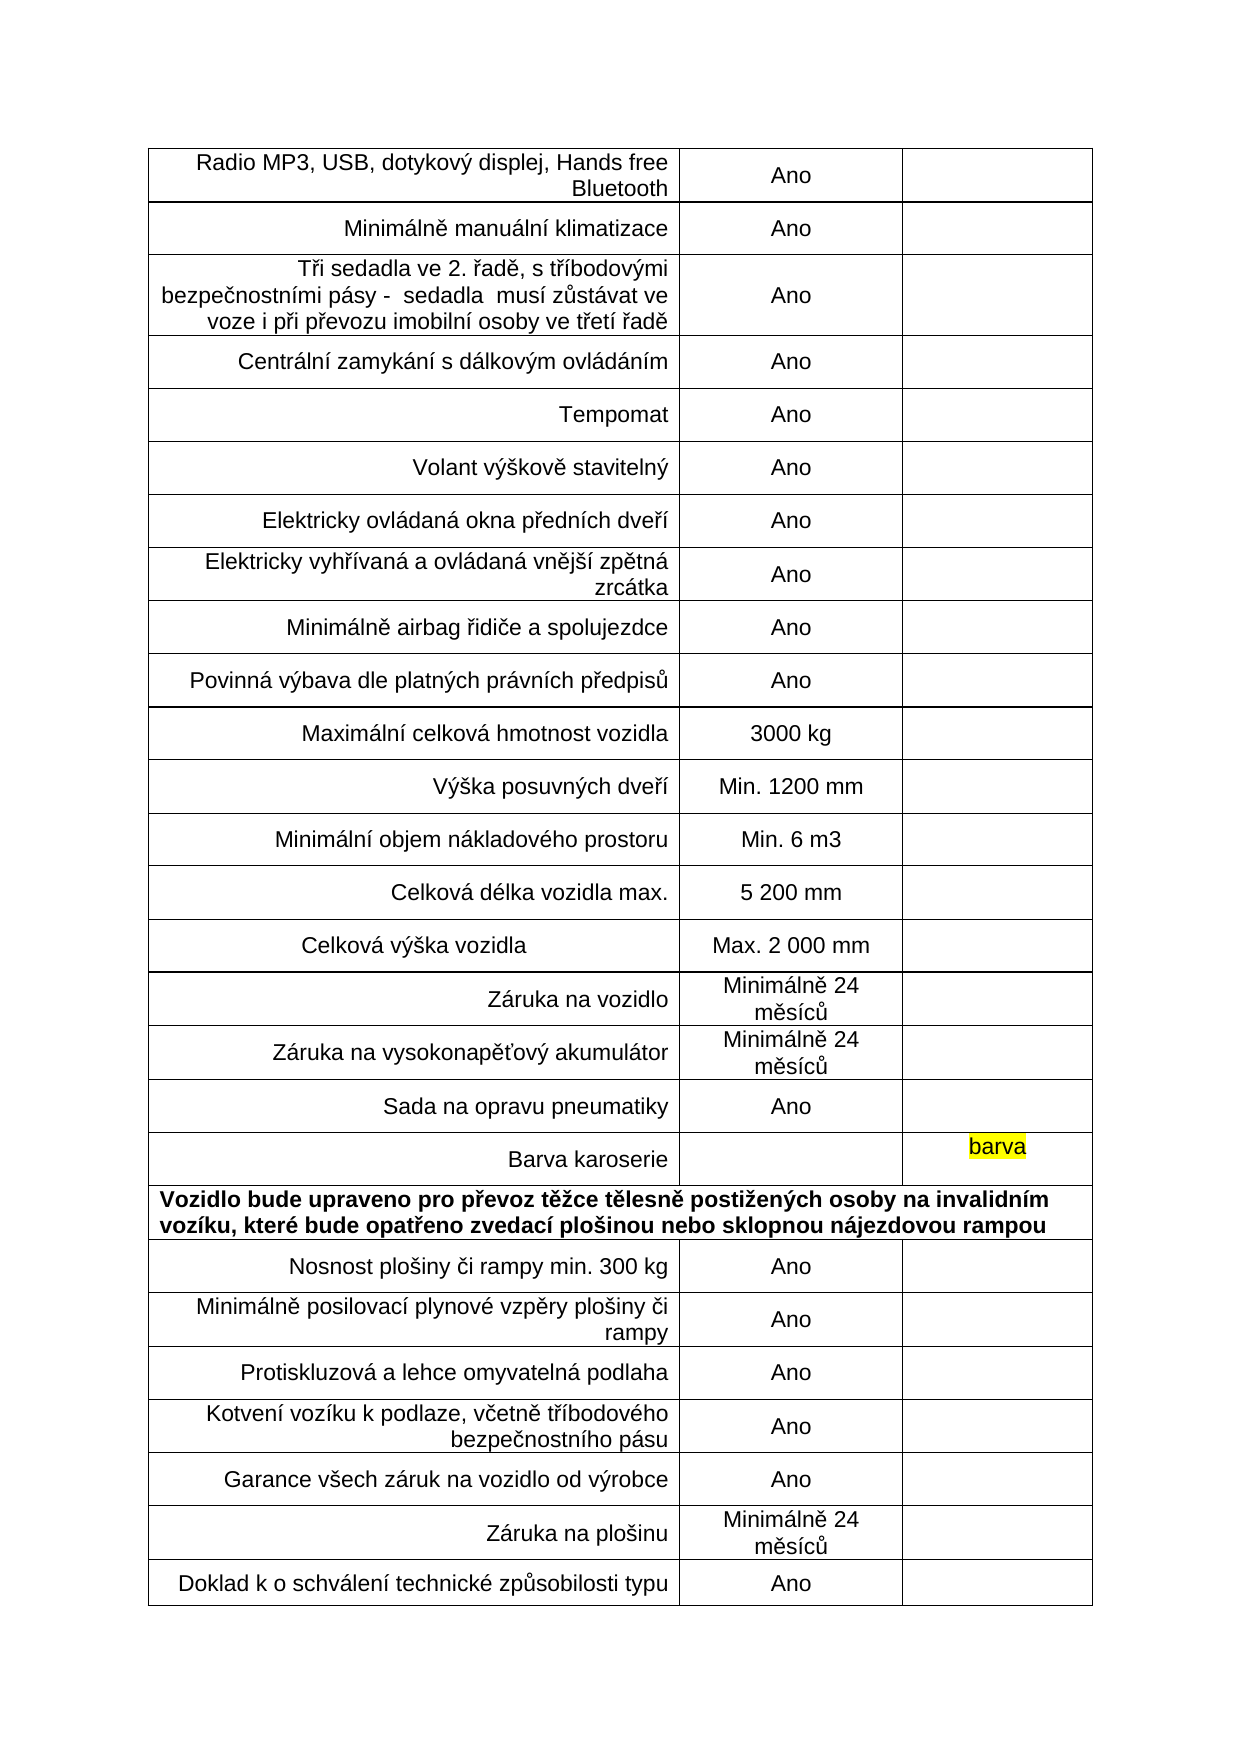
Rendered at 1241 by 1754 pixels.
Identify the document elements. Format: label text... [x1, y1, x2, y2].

table_cell [903, 814, 1092, 865]
table_cell Povinná výbava dle platných právních předpisů [149, 654, 679, 706]
table_cell Celková délka vozidla max. [149, 866, 679, 918]
table_cell [903, 708, 1092, 759]
table_cell Kotvení vozíku k podlaze, včetně tříbodového bezpečnostního pásu [149, 1400, 679, 1452]
table_cell Nosnost plošiny či rampy min. 300 kg [149, 1240, 679, 1292]
table_cell Ano [680, 495, 902, 547]
table_cell Ano [680, 442, 902, 493]
table_cell Ano [680, 203, 902, 254]
table_cell Ano [680, 1240, 902, 1292]
table_cell [903, 920, 1092, 971]
table_cell Ano [680, 149, 902, 201]
table_cell [680, 1133, 902, 1185]
table_cell [903, 389, 1092, 441]
table_cell [903, 442, 1092, 493]
table_cell Ano [680, 1560, 902, 1605]
table_cell [903, 203, 1092, 254]
table_cell Minimálně manuální klimatizace [149, 203, 679, 254]
table_cell Radio MP3, USB, dotykový displej, Hands free Bluetooth [149, 149, 679, 201]
table_cell Max. 2 000 mm [680, 920, 902, 971]
table_cell Minimálně 24 měsíců [680, 973, 902, 1025]
table_cell Protiskluzová a lehce omyvatelná podlaha [149, 1347, 679, 1398]
table_cell [903, 1400, 1092, 1452]
table_cell Minimální objem nákladového prostoru [149, 814, 679, 865]
table_cell barva [903, 1133, 1092, 1185]
table_cell Volant výškově stavitelný [149, 442, 679, 493]
table_cell Výška posuvných dveří [149, 760, 679, 812]
table_cell 5 200 mm [680, 866, 902, 918]
table_cell [903, 1026, 1092, 1079]
table_cell [903, 548, 1092, 600]
table_cell Záruka na plošinu [149, 1506, 679, 1559]
table_cell Tempomat [149, 389, 679, 441]
table_cell [903, 601, 1092, 653]
table_cell [903, 866, 1092, 918]
table_cell [903, 1080, 1092, 1132]
table_cell 3000 kg [680, 708, 902, 759]
table_cell Elektricky ovládaná okna předních dveří [149, 495, 679, 547]
table_cell [903, 495, 1092, 547]
table_cell Ano [680, 336, 902, 387]
table_cell Ano [680, 1453, 902, 1505]
table_cell [903, 1293, 1092, 1346]
table_cell [903, 1560, 1092, 1605]
table_cell [903, 336, 1092, 387]
table_cell Ano [680, 1400, 902, 1452]
table_cell Ano [680, 1347, 902, 1398]
table_cell Min. 6 m3 [680, 814, 902, 865]
table_cell Maximální celková hmotnost vozidla [149, 708, 679, 759]
table_cell [903, 1453, 1092, 1505]
table_cell Barva karoserie [149, 1133, 679, 1185]
table_cell [903, 654, 1092, 706]
table_cell [903, 1240, 1092, 1292]
table_cell Ano [680, 654, 902, 706]
table_cell [903, 1347, 1092, 1398]
table_cell Sada na opravu pneumatiky [149, 1080, 679, 1132]
table_cell [903, 255, 1092, 334]
table_cell [903, 973, 1092, 1025]
table_cell Tři sedadla ve 2. řadě, s tříbodovými bezpečnostními pásy - sedadla musí zůstávat ve voze i při převozu imobilní osoby ve třetí řadě [149, 255, 679, 334]
table_cell Garance všech záruk na vozidlo od výrobce [149, 1453, 679, 1505]
table_cell Elektricky vyhřívaná a ovládaná vnější zpětná zrcátka [149, 548, 679, 600]
table_cell Minimálně posilovací plynové vzpěry plošiny či rampy [149, 1293, 679, 1346]
table_cell Celková výška vozidla [149, 920, 679, 971]
table_cell Minimálně 24 měsíců [680, 1506, 902, 1559]
table_cell [903, 149, 1092, 201]
table_cell Minimálně airbag řidiče a spolujezdce [149, 601, 679, 653]
table_cell Ano [680, 1080, 902, 1132]
table_cell [903, 1506, 1092, 1559]
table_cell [149, 1560, 679, 1605]
table_cell Ano [680, 601, 902, 653]
table_cell [903, 760, 1092, 812]
table_cell Vozidlo bude upraveno pro převoz těžce tělesně postižených osoby na invalidním vozíku, které bude opatřeno zvedací plošinou nebo sklopnou nájezdovou rampou [149, 1186, 1092, 1239]
table_cell Centrální zamykání s dálkovým ovládáním [149, 336, 679, 387]
table_cell Ano [680, 389, 902, 441]
table_cell Záruka na vozidlo [149, 973, 679, 1025]
table_cell Ano [680, 255, 902, 334]
table_cell Záruka na vysokonapěťový akumulátor [149, 1026, 679, 1079]
table_cell Ano [680, 1293, 902, 1346]
table_cell Minimálně 24 měsíců [680, 1026, 902, 1079]
table_cell Ano [680, 548, 902, 600]
table_cell Min. 1200 mm [680, 760, 902, 812]
